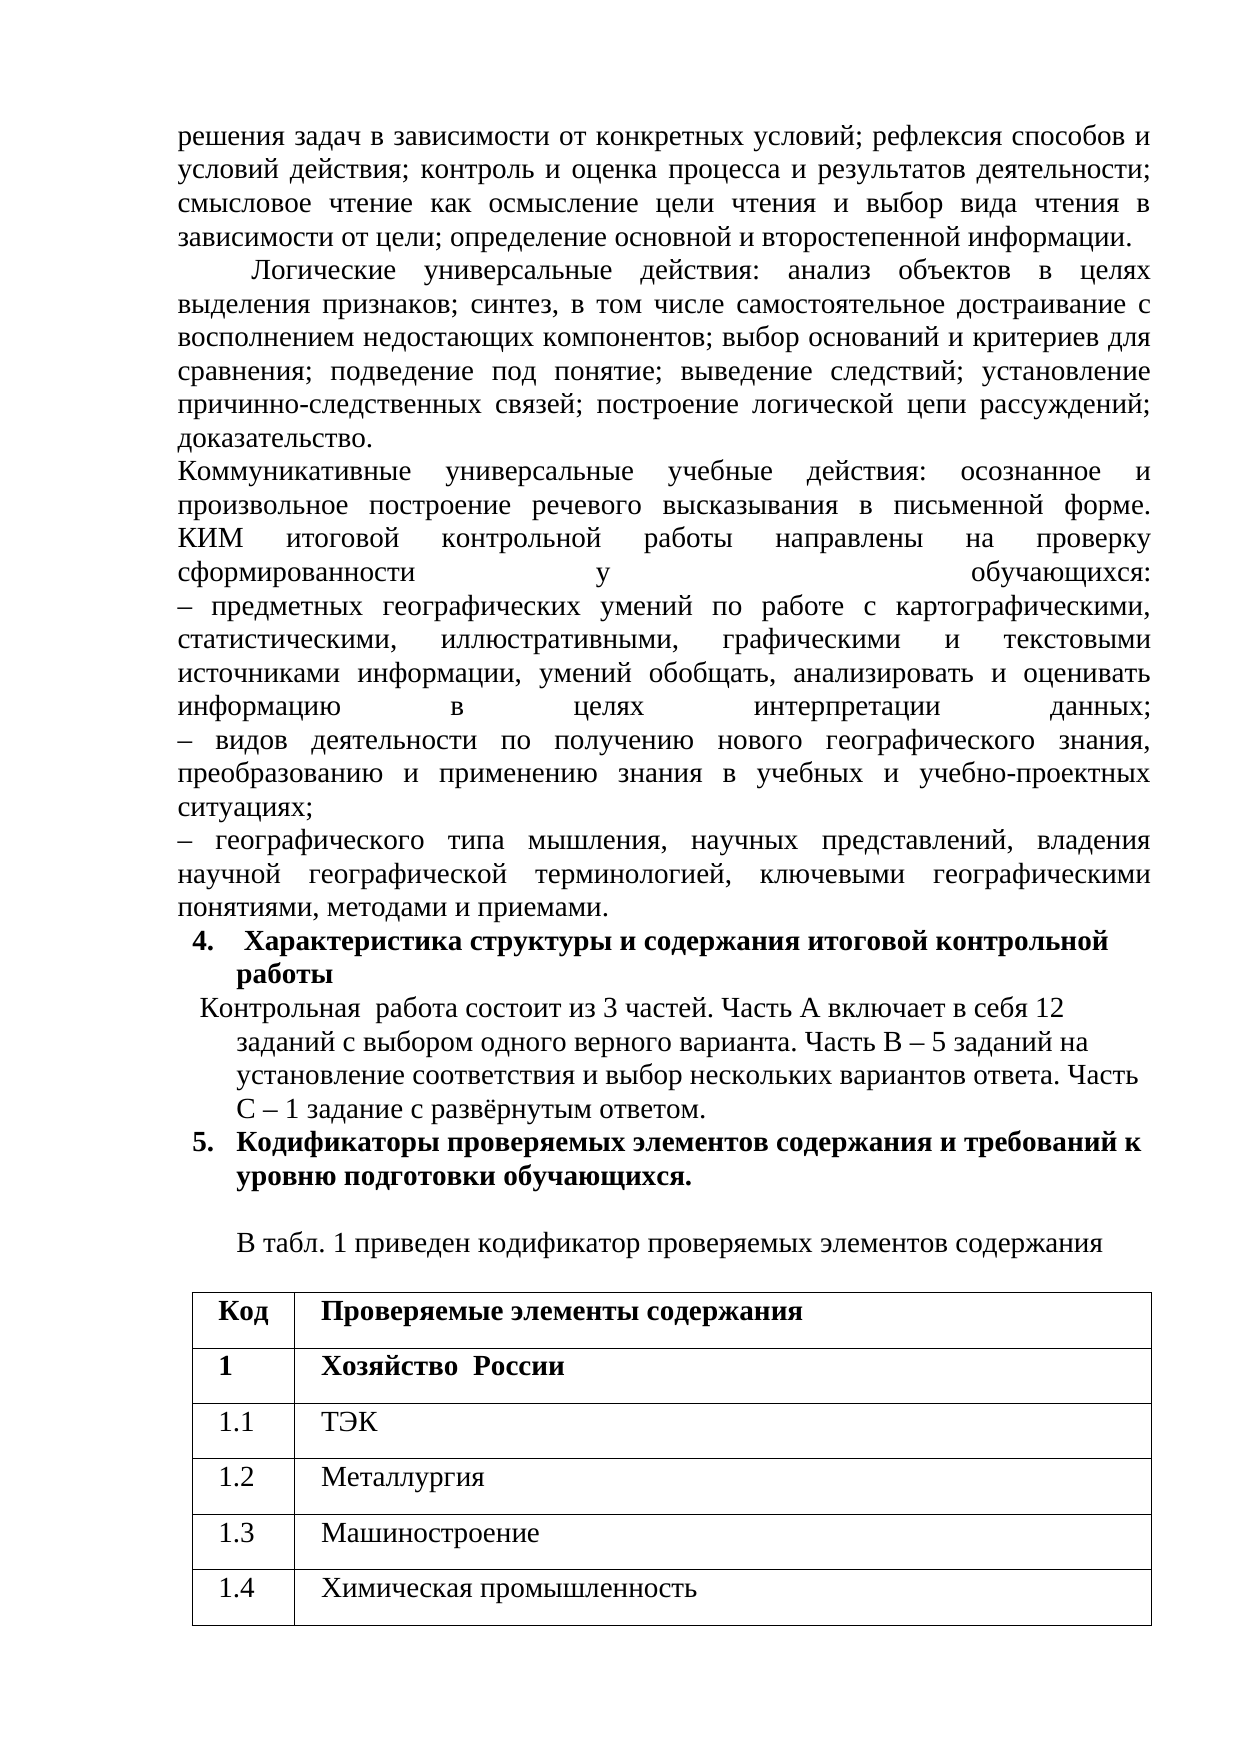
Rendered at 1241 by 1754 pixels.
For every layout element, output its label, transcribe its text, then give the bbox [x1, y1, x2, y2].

table_cell 1 [193, 1349, 294, 1403]
table_cell 1.1 [193, 1404, 294, 1458]
table_cell Химическая промышленность [295, 1570, 1151, 1624]
list Характеристика структуры и содержания итоговой контрольной работы [192, 923, 1152, 990]
table_cell Металлургия [295, 1459, 1151, 1514]
table_cell 1.4 [193, 1570, 294, 1624]
table_cell ТЭК [295, 1404, 1151, 1458]
table_cell Машиностроение [295, 1515, 1151, 1569]
table_cell Хозяйство России [295, 1349, 1151, 1403]
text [177, 118, 1152, 252]
text В табл. 1 приведен кодификатор проверяемых элементов содержания [192, 1191, 1152, 1258]
list Кодификаторы проверяемых элементов содержания и требований к уровню подготовки обучающихся. [192, 1124, 1152, 1191]
text Логические универсальные действия: анализ объектов в целях выделения признаков; синтез, в том числе самостоятельное достраивание с восполнением недостающих компонентов; выбор оснований и критериев для сравнения; подведение под понятие; выведение следствий; установление причинно-следственных связей; построение логической цепи рассуждений; доказательство. Коммуникативные универсальные учебные действия: осознанное и произвольное построение речевого высказывания в письменной форме. КИМ итоговой контрольной работы направлены на проверку сформированности у обучающихся: – предметных географических умений по работе с картографическими, статистическими, иллюстративными, графическими и текстовыми источниками информации, умений обобщать, анализировать и оценивать информацию в целях интерпретации данных; – видов деятельности по получению нового географического знания, преобразованию и применению знания в учебных и учебно-проектных ситуациях; – географического типа мышления, научных представлений, владения научной географической терминологией, ключевыми географическими понятиями, методами и приемами. [177, 252, 1152, 923]
table_cell 1.2 [193, 1459, 294, 1514]
table_header Код [193, 1293, 294, 1347]
table_header Проверяемые элементы содержания [295, 1293, 1151, 1347]
list Контрольная работа состоит из 3 частей. Часть А включает в себя 12 заданий с выбором одного верного варианта. Часть В – 5 заданий на установление соответствия и выбор нескольких вариантов ответа. Часть С – 1 задание с развёрнутым ответом. [192, 990, 1152, 1124]
table_cell 1.3 [193, 1515, 294, 1569]
